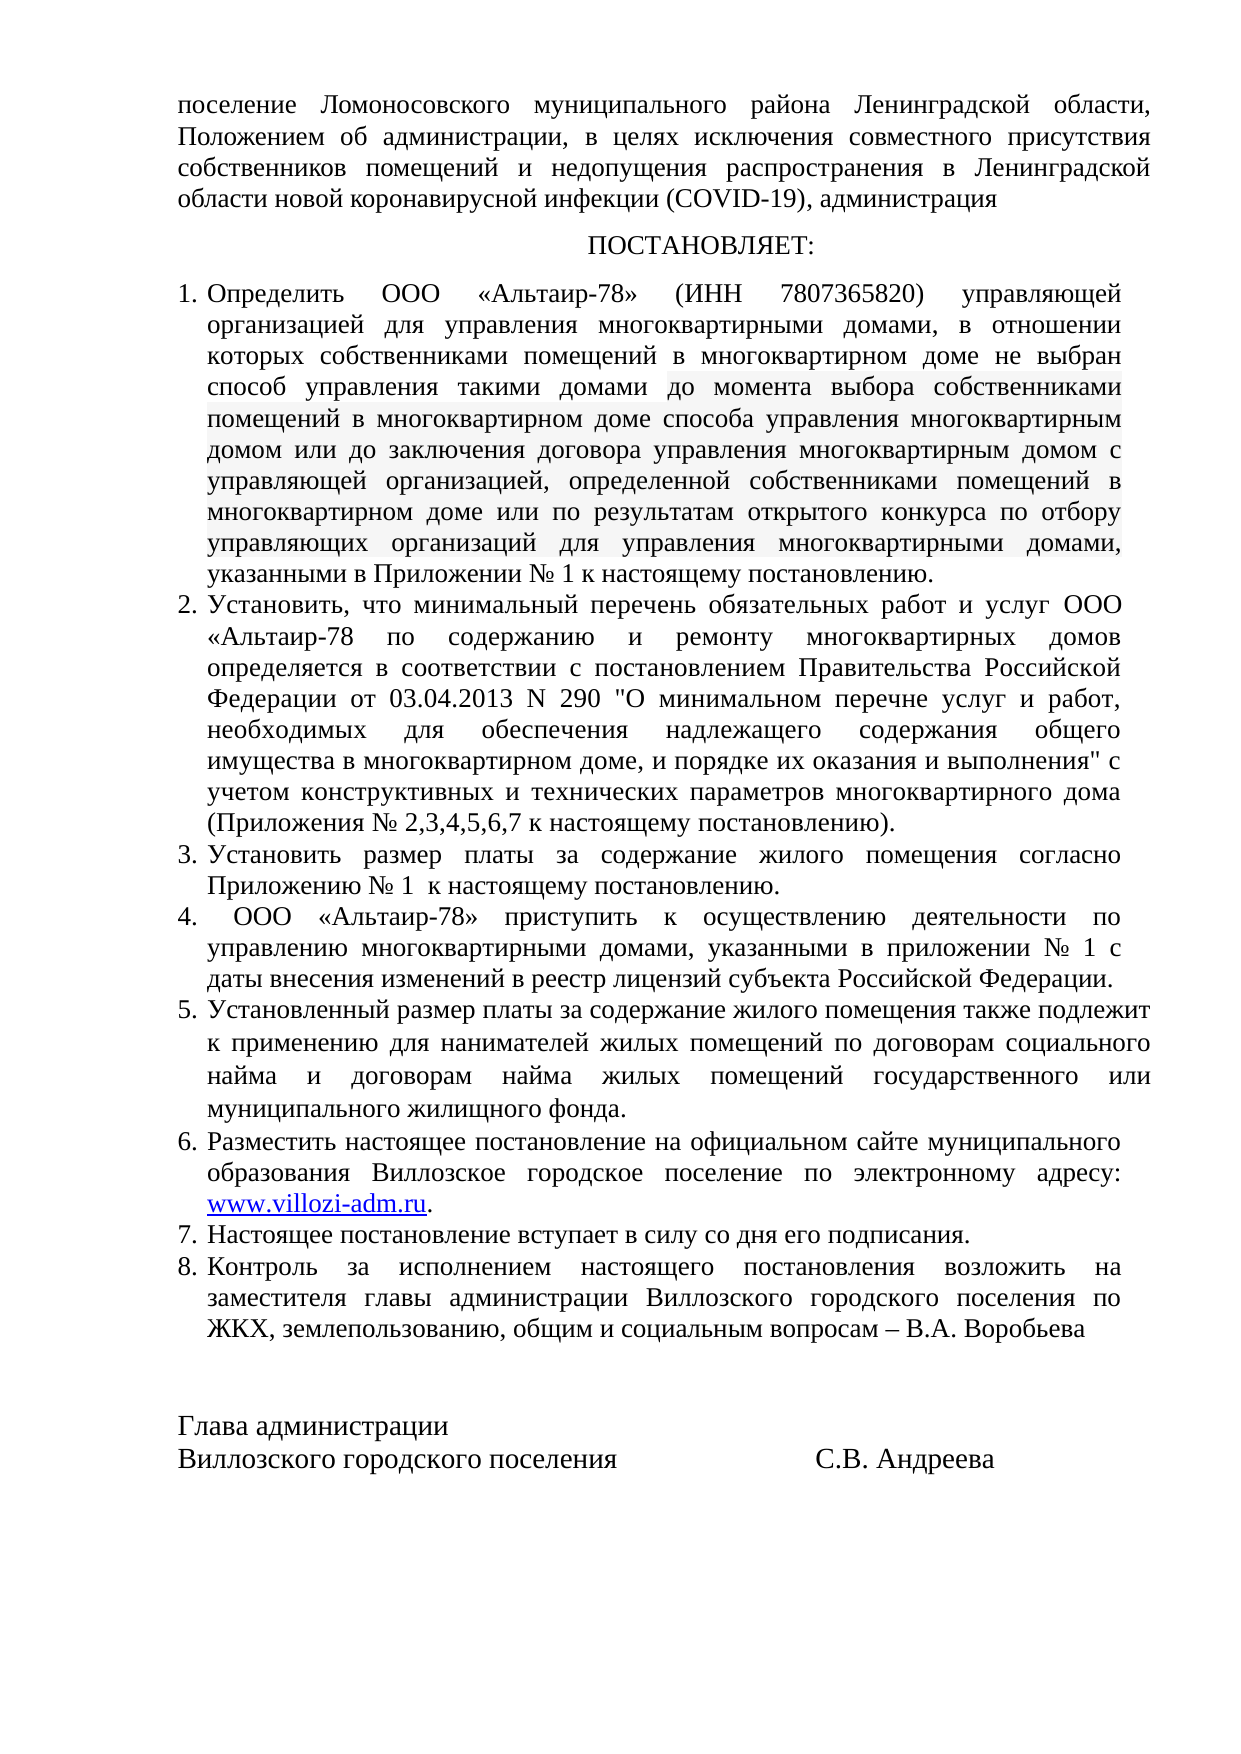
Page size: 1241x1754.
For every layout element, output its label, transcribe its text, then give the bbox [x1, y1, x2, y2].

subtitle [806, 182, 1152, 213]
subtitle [177, 89, 1152, 151]
list Контроль за исполнением настоящего постановления возложить на заместителя главы администрации Виллозского городского поселения по ЖКХ, землепользованию, общим и социальным вопросам – В.А. Воробьева [177, 1250, 1122, 1343]
list Разместить настоящее постановление на официальном сайте муниципального образования Виллозское городское поселение по электронному адресу: www.villozi-adm.ru. [177, 1125, 1122, 1218]
list Настоящее постановление вступает в силу со дня его подписания. [177, 1218, 1122, 1250]
list Установленный размер платы за содержание жилого помещения также подлежит к применению для нанимателей жилых помещений по договорам социального найма и договорам найма жилых помещений государственного или муниципального жилищного фонда. [177, 993, 1152, 1123]
list Установить размер платы за содержание жилого помещения согласно Приложению № 1 к настоящему постановлению. [177, 838, 1122, 900]
table_header Глава администрации Виллозского городского поселения [166, 1408, 664, 1475]
list Определить ООО «Альтаир-78» (ИНН 7807365820) управляющей организацией для управления многоквартирными домами, в отношении которых собственниками помещений в многоквартирном доме не выбран способ управления такими домами до момента выбора собственниками помещений в многоквартирном доме способа управления многоквартирным домом или до заключения договора управления многоквартирным домом с управляющей организацией, определенной собственниками помещений в многоквартирном доме или по результатам открытого конкурса по отбору управляющих организаций для управления многоквартирными домами, указанными в Приложении № 1 к настоящему постановлению. [177, 277, 1122, 588]
list Установить, что минимальный перечень обязательных работ и услуг ООО «Альтаир-78 по содержанию и ремонту многоквартирных домов определяется в соответствии с постановлением Правительства Российской Федерации от 03.04.2013 N 290 "О минимальном перечне услуг и работ, необходимых для обеспечения надлежащего содержания общего имущества в многоквартирном доме, и порядке их оказания и выполнения" с учетом конструктивных и технических параметров многоквартирного дома (Приложения № 2,3,4,5,6,7 к настоящему постановлению). [177, 588, 1122, 838]
text ПОСТАНОВЛЯЕТ: [177, 229, 1152, 260]
list ООО «Альтаир-78» приступить к осуществлению деятельности по управлению многоквартирными домами, указанными в приложении № 1 с даты внесения изменений в реестр лицензий субъекта Российской Федерации. [177, 900, 1122, 993]
table_header С.В. Андреева [664, 1408, 1163, 1475]
